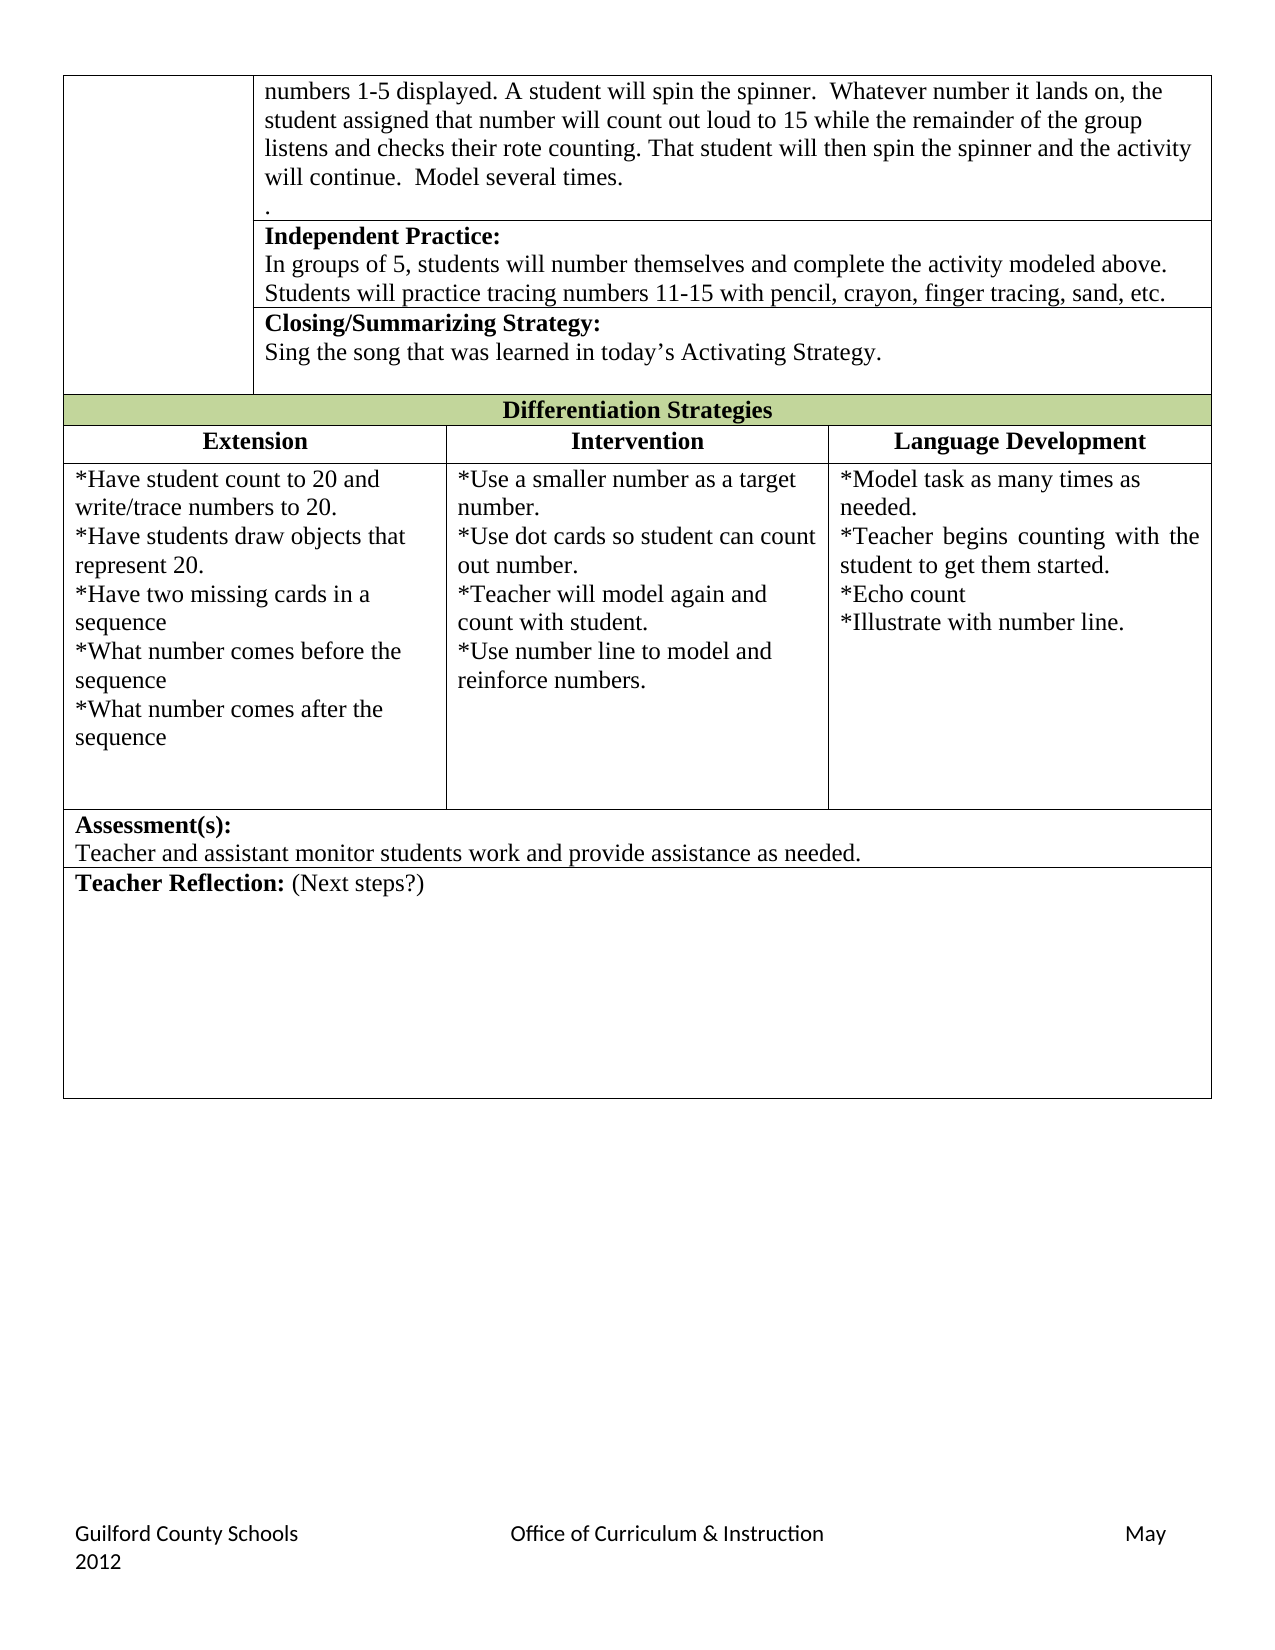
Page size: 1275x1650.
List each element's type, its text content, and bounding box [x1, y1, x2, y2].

table_cell Assessment(s): Teacher and assistant monitor students work and provide assistance as needed. [64, 810, 1211, 867]
table_cell *Have student count to 20 and write/trace numbers to 20. *Have students draw objects that represent 20. *Have two missing cards in a sequence *What number comes before the sequence *What number comes after the sequence [64, 464, 446, 809]
table_cell Differentiation Strategies [64, 395, 1211, 425]
table_cell *Use a smaller number as a target number. *Use dot cards so student can count out number. *Teacher will model again and count with student. *Use number line to model and reinforce numbers. [447, 464, 828, 809]
table_cell Intervention [447, 426, 828, 463]
table_cell Independent Practice: In groups of 5, students will number themselves and complete the activity modeled above. Students will practice tracing numbers 11-15 with pencil, crayon, finger tracing, sand, etc. [254, 221, 1211, 307]
table_cell Closing/Summarizing Strategy: Sing the song that was learned in today’s Activating Strategy. [254, 308, 1211, 394]
table_cell Teacher Reflection: (Next steps?) [64, 868, 1211, 1098]
table_cell *Model task as many times as needed. *Teacher begins counting with the student to get them started. *Echo count *Illustrate with number line. [829, 464, 1211, 809]
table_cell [254, 76, 1211, 220]
table_cell Language Development [829, 426, 1211, 463]
table_cell Extension [64, 426, 446, 463]
